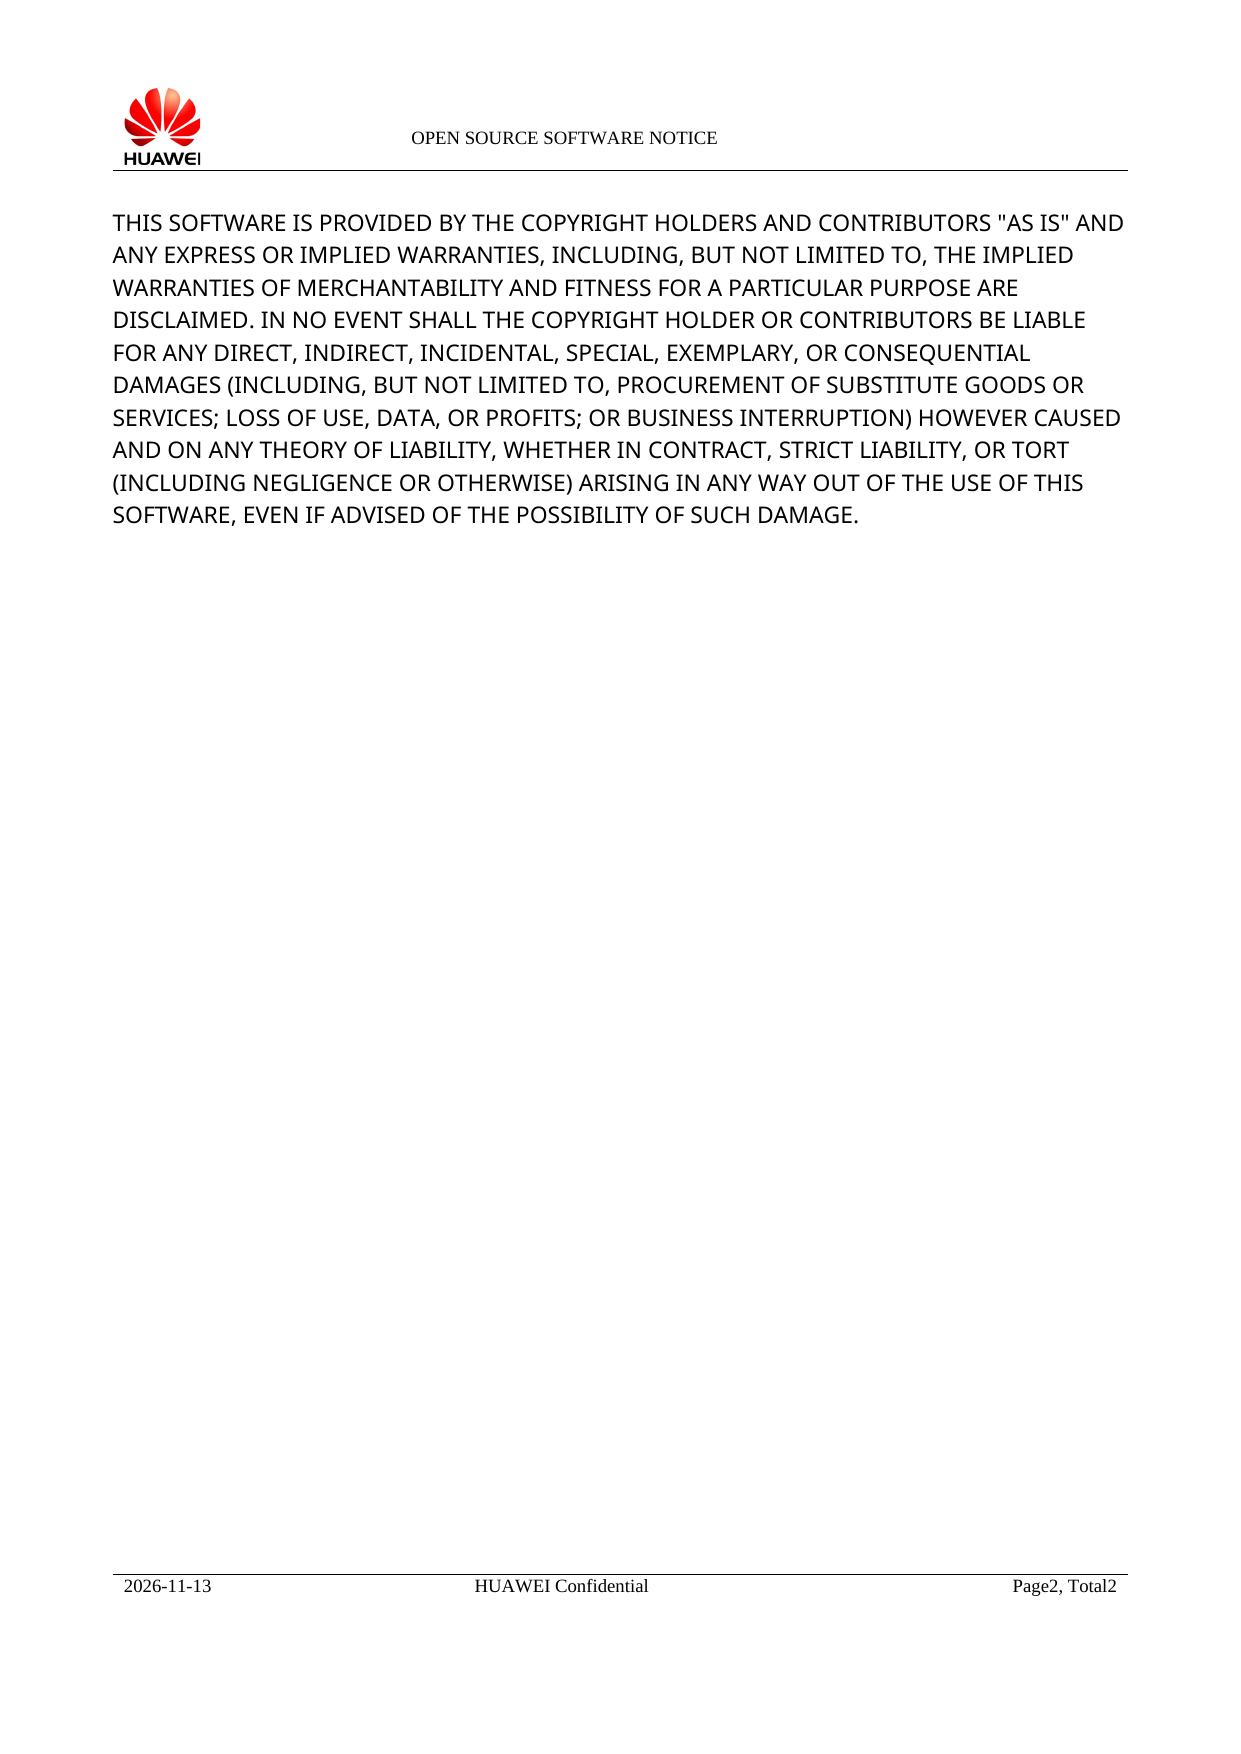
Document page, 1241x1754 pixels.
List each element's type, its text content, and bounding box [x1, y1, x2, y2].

picture [124, 88, 201, 165]
text THIS SOFTWARE IS PROVIDED BY THE COPYRIGHT HOLDERS AND CONTRIBUTORS "AS IS" AND ANY EXPRESS OR IMPLIED WARRANTIES, INCLUDING, BUT NOT LIMITED TO, THE IMPLIED WARRANTIES OF MERCHANTABILITY AND FITNESS FOR A PARTICULAR PURPOSE ARE DISCLAIMED. IN NO EVENT SHALL THE COPYRIGHT HOLDER OR CONTRIBUTORS BE LIABLE FOR ANY DIRECT, INDIRECT, INCIDENTAL, SPECIAL, EXEMPLARY, OR CONSEQUENTIAL DAMAGES (INCLUDING, BUT NOT LIMITED TO, PROCUREMENT OF SUBSTITUTE GOODS OR SERVICES; LOSS OF USE, DATA, OR PROFITS; OR BUSINESS INTERRUPTION) HOWEVER CAUSED AND ON ANY THEORY OF LIABILITY, WHETHER IN CONTRACT, STRICT LIABILITY, OR TORT (INCLUDING NEGLIGENCE OR OTHERWISE) ARISING IN ANY WAY OUT OF THE USE OF THIS SOFTWARE, EVEN IF ADVISED OF THE POSSIBILITY OF SUCH DAMAGE. [112, 206, 1128, 531]
